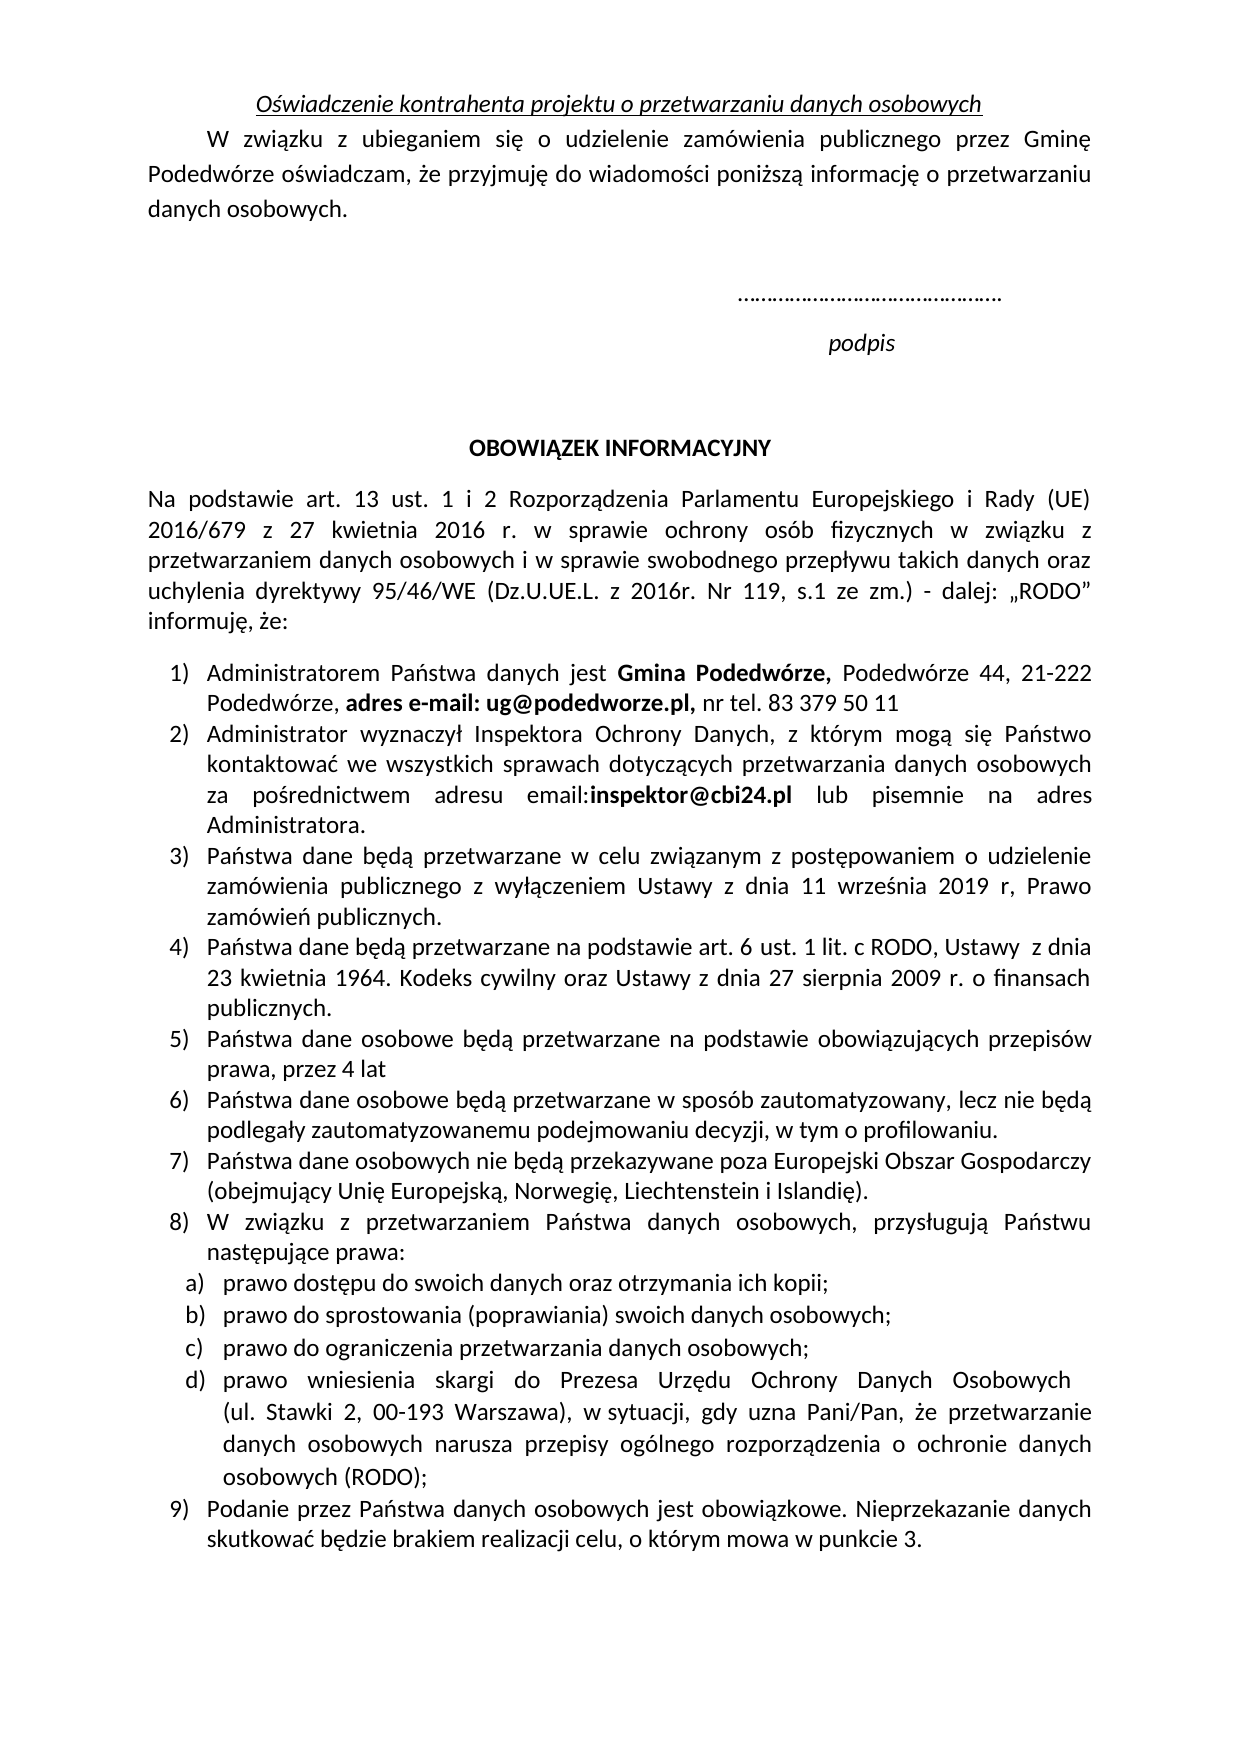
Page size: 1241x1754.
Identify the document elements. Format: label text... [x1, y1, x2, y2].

list Państwa dane osobowe będą przetwarzane w sposób zautomatyzowany, lecz nie będą podlegały zautomatyzowanemu podejmowaniu decyzji, w tym o profilowaniu. [169, 1084, 1093, 1145]
list Państwa dane będą przetwarzane na podstawie art. 6 ust. 1 lit. c RODO, Ustawy z dnia 23 kwietnia 1964. Kodeks cywilny oraz Ustawy z dnia 27 sierpnia 2009 r. o finansach publicznych. [169, 931, 1093, 1023]
text W związku z ubieganiem się o udzielenie zamówienia publicznego przez Gminę Podedwórze oświadczam, że przyjmuję do wiadomości poniższą informację o przetwarzaniu danych osobowych. [148, 124, 1093, 224]
text OBOWIĄZEK INFORMACYJNY [148, 432, 1093, 462]
text Na podstawie art. 13 ust. 1 i 2 Rozporządzenia Parlamentu Europejskiego i Rady (UE) 2016/679 z 27 kwietnia 2016 r. w sprawie ochrony osób fizycznych w związku z przetwarzaniem danych osobowych i w sprawie swobodnego przepływu takich danych oraz uchylenia dyrektywy 95/46/WE (Dz.U.UE.L. z 2016r. Nr 119, s.1 ze zm.) - dalej: „RODO” informuję, że: [148, 483, 1093, 636]
list prawo dostępu do swoich danych oraz otrzymania ich kopii; [185, 1267, 1093, 1298]
text ………………………………………. [148, 244, 1093, 307]
text podpis [148, 327, 1093, 358]
list prawo do sprostowania (poprawiania) swoich danych osobowych; [185, 1299, 1093, 1330]
list Administratorem Państwa danych jest Gmina Podedwórze, Podedwórze 44, 21-222 Podedwórze, adres e-mail: ug@podedworze.pl, nr tel. 83 379 50 11 [169, 657, 607, 718]
list Administrator wyznaczył Inspektora Ochrony Danych, z którym mogą się Państwo kontaktować we wszystkich sprawach dotyczących przetwarzania danych osobowych za pośrednictwem adresu email:inspektor@cbi24.pl lub pisemnie na adres Administratora. [169, 718, 1093, 840]
list Administratorem Państwa danych jest Gmina Podedwórze, Podedwórze 44, 21-222 Podedwórze, adres e-mail: ug@podedworze.pl, nr tel. 83 379 50 11 [899, 657, 1093, 718]
list prawo wniesienia skargi do Prezesa Urzędu Ochrony Danych Osobowych (ul. Stawki 2, 00-193 Warszawa), w sytuacji, gdy uzna Pani/Pan, że przetwarzanie danych osobowych narusza przepisy ogólnego rozporządzenia o ochronie danych osobowych (RODO); [185, 1364, 1093, 1491]
text Oświadczenie kontrahenta projektu o przetwarzaniu danych osobowych [148, 89, 1093, 119]
list Państwa dane będą przetwarzane w celu związanym z postępowaniem o udzielenie zamówienia publicznego z wyłączeniem Ustawy z dnia 11 września 2019 r, Prawo zamówień publicznych. [169, 840, 1093, 931]
list prawo do ograniczenia przetwarzania danych osobowych; [185, 1332, 1093, 1362]
list Państwa dane osobowych nie będą przekazywane poza Europejski Obszar Gospodarczy (obejmujący Unię Europejską, Norwegię, Liechtenstein i Islandię). [169, 1145, 1093, 1206]
list Podanie przez Państwa danych osobowych jest obowiązkowe. Nieprzekazanie danych skutkować będzie brakiem realizacji celu, o którym mowa w punkcie 3. [169, 1493, 1093, 1554]
list W związku z przetwarzaniem Państwa danych osobowych, przysługują Państwu następujące prawa: [169, 1206, 1093, 1267]
list Państwa dane osobowe będą przetwarzane na podstawie obowiązujących przepisów prawa, przez 4 lat [169, 1023, 1093, 1084]
